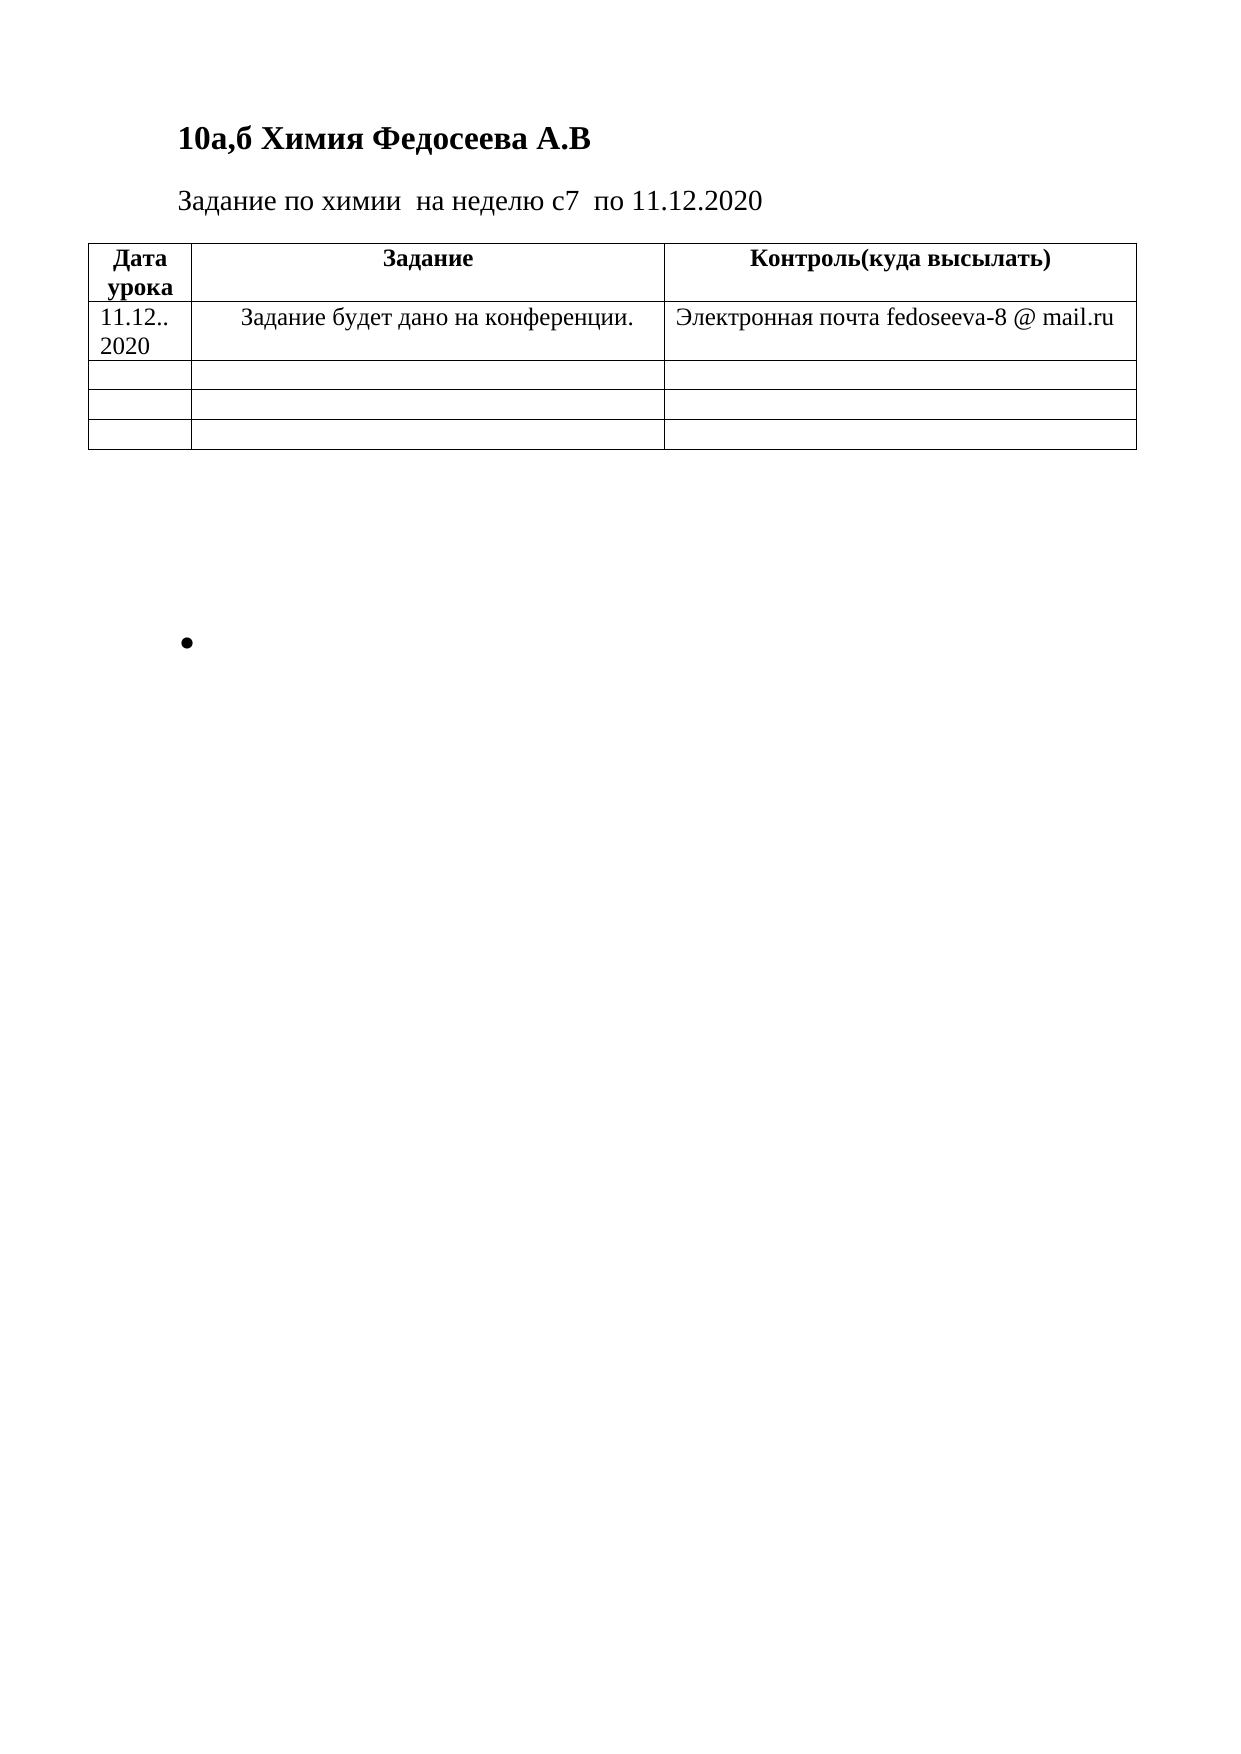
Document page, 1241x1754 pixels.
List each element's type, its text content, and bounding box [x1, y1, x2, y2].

table_cell Электронная почта fedoseeva-8 @ mail.ru [665, 302, 1136, 359]
table_cell [192, 420, 664, 449]
table_header Дата урока [89, 244, 191, 301]
text . [177, 576, 1152, 667]
text 10а,б Химия Федосеева А.В [177, 118, 1152, 156]
table_cell [192, 361, 664, 389]
table_cell 11.12.. 2020 [89, 302, 191, 359]
table_cell [192, 390, 664, 419]
table_header Задание [192, 244, 664, 301]
table_cell [89, 420, 191, 449]
table_cell [665, 420, 1136, 449]
table_cell [665, 390, 1136, 419]
table_header Контроль(куда высылать) [665, 244, 1136, 301]
table_cell [665, 361, 1136, 389]
text Задание по химии на неделю с7 по 11.12.2020 [177, 183, 1152, 217]
table_cell [89, 361, 191, 389]
table_cell Задание будет дано на конференции. [192, 302, 664, 359]
table_cell [89, 390, 191, 419]
